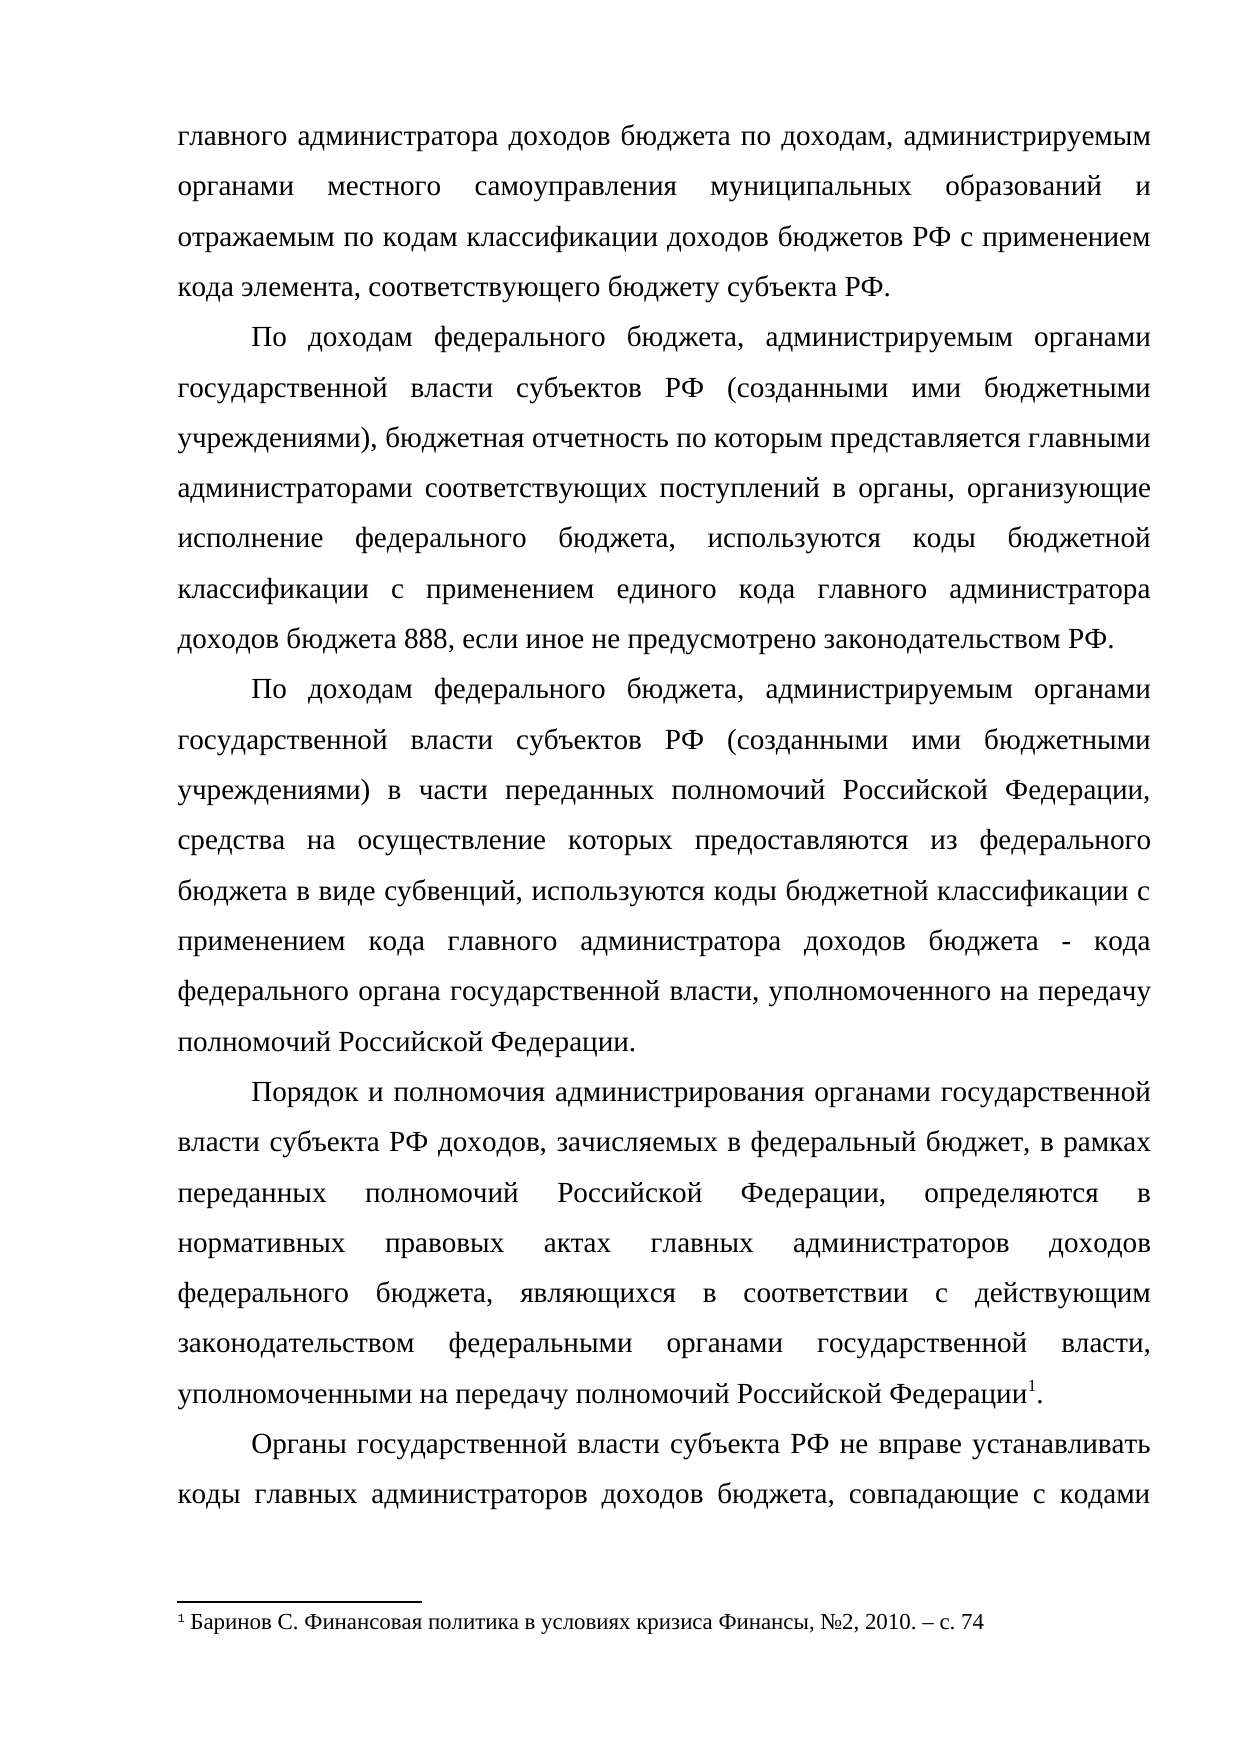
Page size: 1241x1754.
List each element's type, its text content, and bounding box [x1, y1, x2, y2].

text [177, 1426, 1152, 1510]
text По доходам федерального бюджета, администрируемым органами государственной власти субъектов РФ (созданными ими бюджетными учреждениями), бюджетная отчетность по которым представляется главными администраторами соответствующих поступлений в органы, организующие исполнение федерального бюджета, используются коды бюджетной классификации с применением единого кода главного администратора доходов бюджета 888, если иное не предусмотрено законодательством РФ. [177, 319, 1152, 655]
text По доходам федерального бюджета, администрируемым органами государственной власти субъектов РФ (созданными ими бюджетными учреждениями) в части переданных полномочий Российской Федерации, средства на осуществление которых предоставляются из федерального бюджета в виде субвенций, используются коды бюджетной классификации с применением кода главного администратора доходов бюджета - кода федерального органа государственной власти, уполномоченного на передачу полномочий Российской Федерации. [177, 672, 1152, 1057]
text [177, 118, 1152, 303]
text Порядок и полномочия администрирования органами государственной власти субъекта РФ доходов, зачисляемых в федеральный бюджет, в рамках переданных полномочий Российской Федерации, определяются в нормативных правовых актах главных администраторов доходов федерального бюджета, являющихся в соответствии с действующим законодательством федеральными органами государственной власти, уполномоченными на передачу полномочий Российской Федерации. [177, 1074, 1152, 1409]
